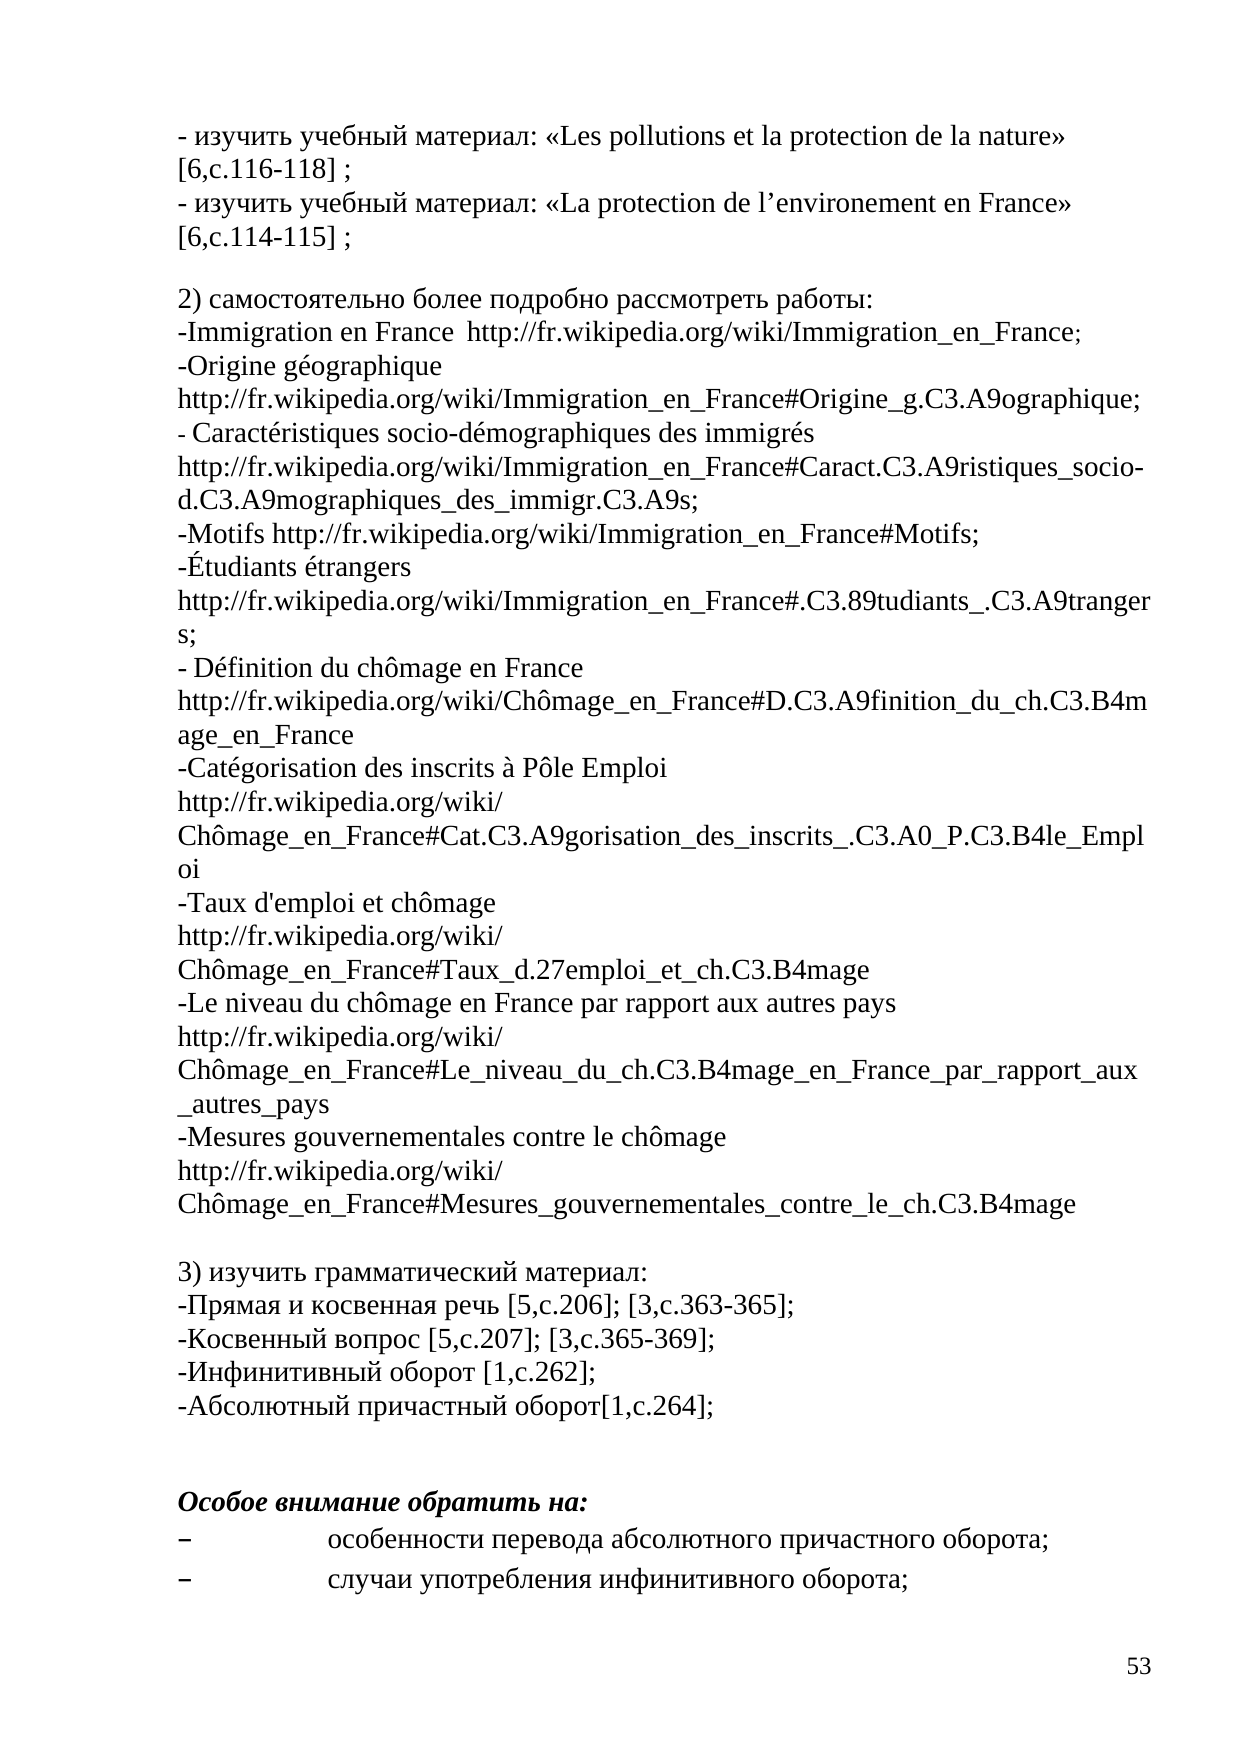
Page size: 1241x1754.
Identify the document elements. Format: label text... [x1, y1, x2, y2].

text http://fr.wikipedia.org/wiki/Chômage_en_France#Mesures_gouvernementales_contre_le_ch.C3.B4mage [177, 1153, 1152, 1220]
text -Прямая и косвенная речь [5,c.206]; [3,c.363-365]; [177, 1287, 1152, 1321]
text - Définition du chômage en France http://fr.wikipedia.org/wiki/Chômage_en_France#D.C3.A9finition_du_ch.C3.B4mage_en_France [177, 650, 1152, 751]
text -Косвенный вопрос [5,c.207]; [3,c.365-369]; [177, 1321, 1152, 1354]
text http://fr.wikipedia.org/wiki/Chômage_en_France#Cat.C3.A9gorisation_des_inscrits_.C3.A0_P.C3.B4le_Emploi [177, 784, 1152, 885]
text -Инфинитивный оборот [1,c.262]; [177, 1354, 1152, 1388]
text -Taux d'emploi et chômage [177, 885, 1152, 918]
text Особое внимание обратить на: [177, 1484, 1152, 1517]
text -Origine géographique http://fr.wikipedia.org/wiki/Immigration_en_France#Origine_g.C3.A9ographique; [177, 348, 1152, 415]
text -Абсолютный причастный оборот[1,c.264]; [177, 1388, 1152, 1421]
text -Le niveau du chômage en France par rapport aux autres pays [177, 985, 1152, 1019]
text 2) самостоятельно более подробно рассмотреть работы: [177, 281, 1152, 314]
text - изучить учебный материал: «Les pollutions et la protection de la nature» [6,c.116-118] ; [177, 118, 1152, 185]
list особенности перевода абсолютного причастного оборота; [177, 1517, 1152, 1557]
text - изучить учебный материал: «La protection de l’environement en France» [6,c.114-115] ; [177, 185, 1152, 252]
text -Catégorisation des inscrits à Pôle Emploi [177, 751, 1152, 784]
text http://fr.wikipedia.org/wiki/Chômage_en_France#Taux_d.27emploi_et_ch.C3.B4mage [177, 918, 1152, 985]
list случаи употребления инфинитивного оборота; [177, 1557, 1152, 1597]
text - Caractéristiques socio-démographiques des immigrés http://fr.wikipedia.org/wiki/Immigration_en_France#Caract.C3.A9ristiques_socio-d.C3.A9mographiques_des_immigr.C3.A9s; [177, 415, 1152, 516]
text -Étudiants étrangers http://fr.wikipedia.org/wiki/Immigration_en_France#.C3.89tudiants_.C3.A9trangers; [177, 549, 1152, 650]
text -Motifs http://fr.wikipedia.org/wiki/Immigration_en_France#Motifs; [177, 516, 1152, 549]
text 3) изучить грамматический материал: [177, 1254, 1152, 1287]
text -Immigration en France http://fr.wikipedia.org/wiki/Immigration_en_France; [177, 314, 1152, 348]
text -Mesures gouvernementales contre le chômage [177, 1119, 1152, 1153]
text http://fr.wikipedia.org/wiki/Chômage_en_France#Le_niveau_du_ch.C3.B4mage_en_France_par_rapport_aux_autres_pays [177, 1019, 1152, 1119]
